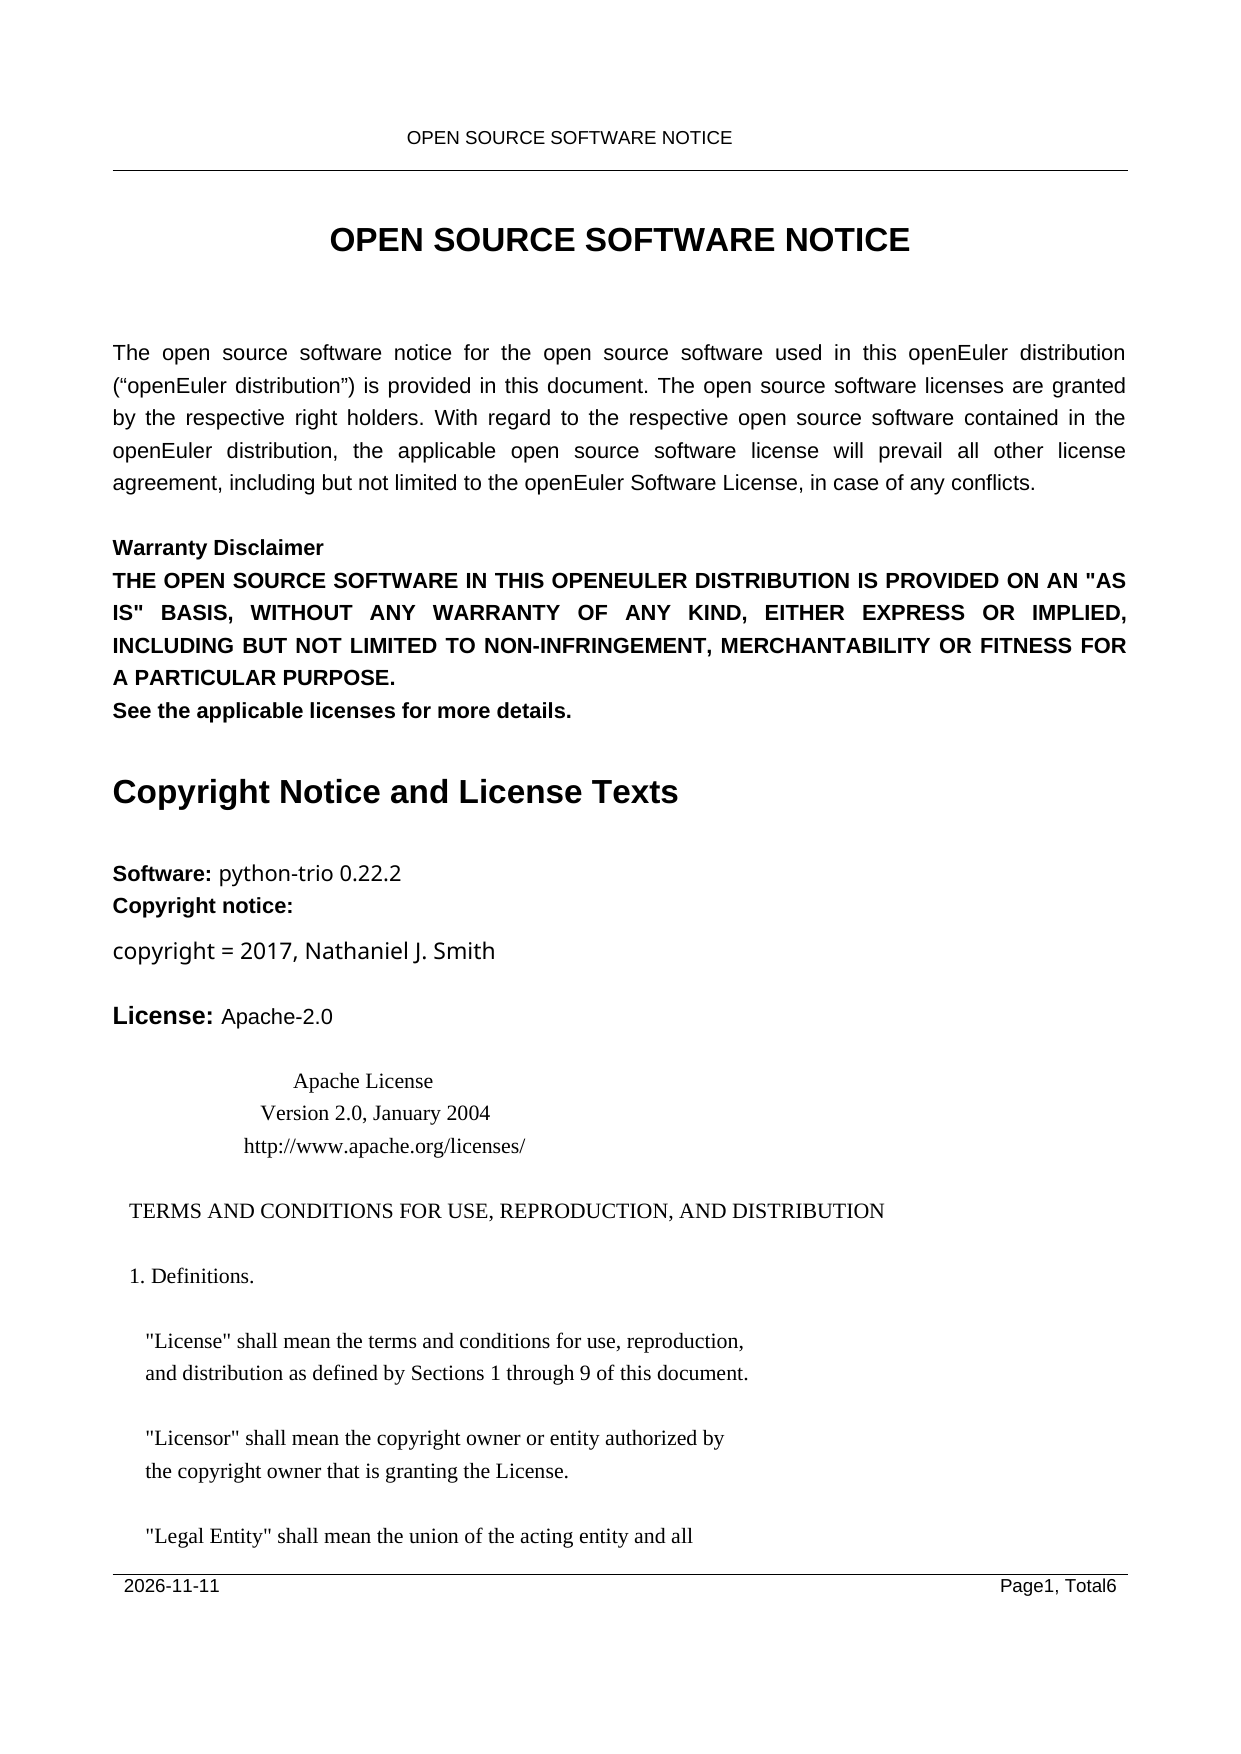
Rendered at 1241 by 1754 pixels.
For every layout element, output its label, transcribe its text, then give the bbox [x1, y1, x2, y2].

text OPEN SOURCE SOFTWARE NOTICE [112, 206, 1128, 271]
text THE OPEN SOURCE SOFTWARE IN THIS OPENEULER DISTRIBUTION IS PROVIDED ON AN "AS IS" BASIS, WITHOUT ANY WARRANTY OF ANY KIND, EITHER EXPRESS OR IMPLIED, INCLUDING BUT NOT LIMITED TO NON-INFRINGEMENT, MERCHANTABILITY OR FITNESS FOR A PARTICULAR PURPOSE. See the applicable licenses for more details. [112, 564, 1128, 726]
text Copyright notice: [112, 889, 1128, 921]
text Copyright Notice and License Texts [112, 759, 1128, 824]
text Warranty Disclaimer [112, 531, 1128, 564]
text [112, 1031, 1128, 1551]
text copyright = 2017, Nathaniel J. Smith [112, 934, 1128, 999]
text The open source software notice for the open source software used in this openEuler distribution (“openEuler distribution”) is provided in this document. The open source software licenses are granted by the respective right holders. With regard to the respective open source software contained in the openEuler distribution, the applicable open source software license will prevail all other license agreement, including but not limited to the openEuler Software License, in case of any conflicts. [112, 336, 1128, 499]
title Software: python-trio 0.22.2 [112, 856, 1128, 889]
text License: Apache-2.0 [112, 999, 1128, 1031]
